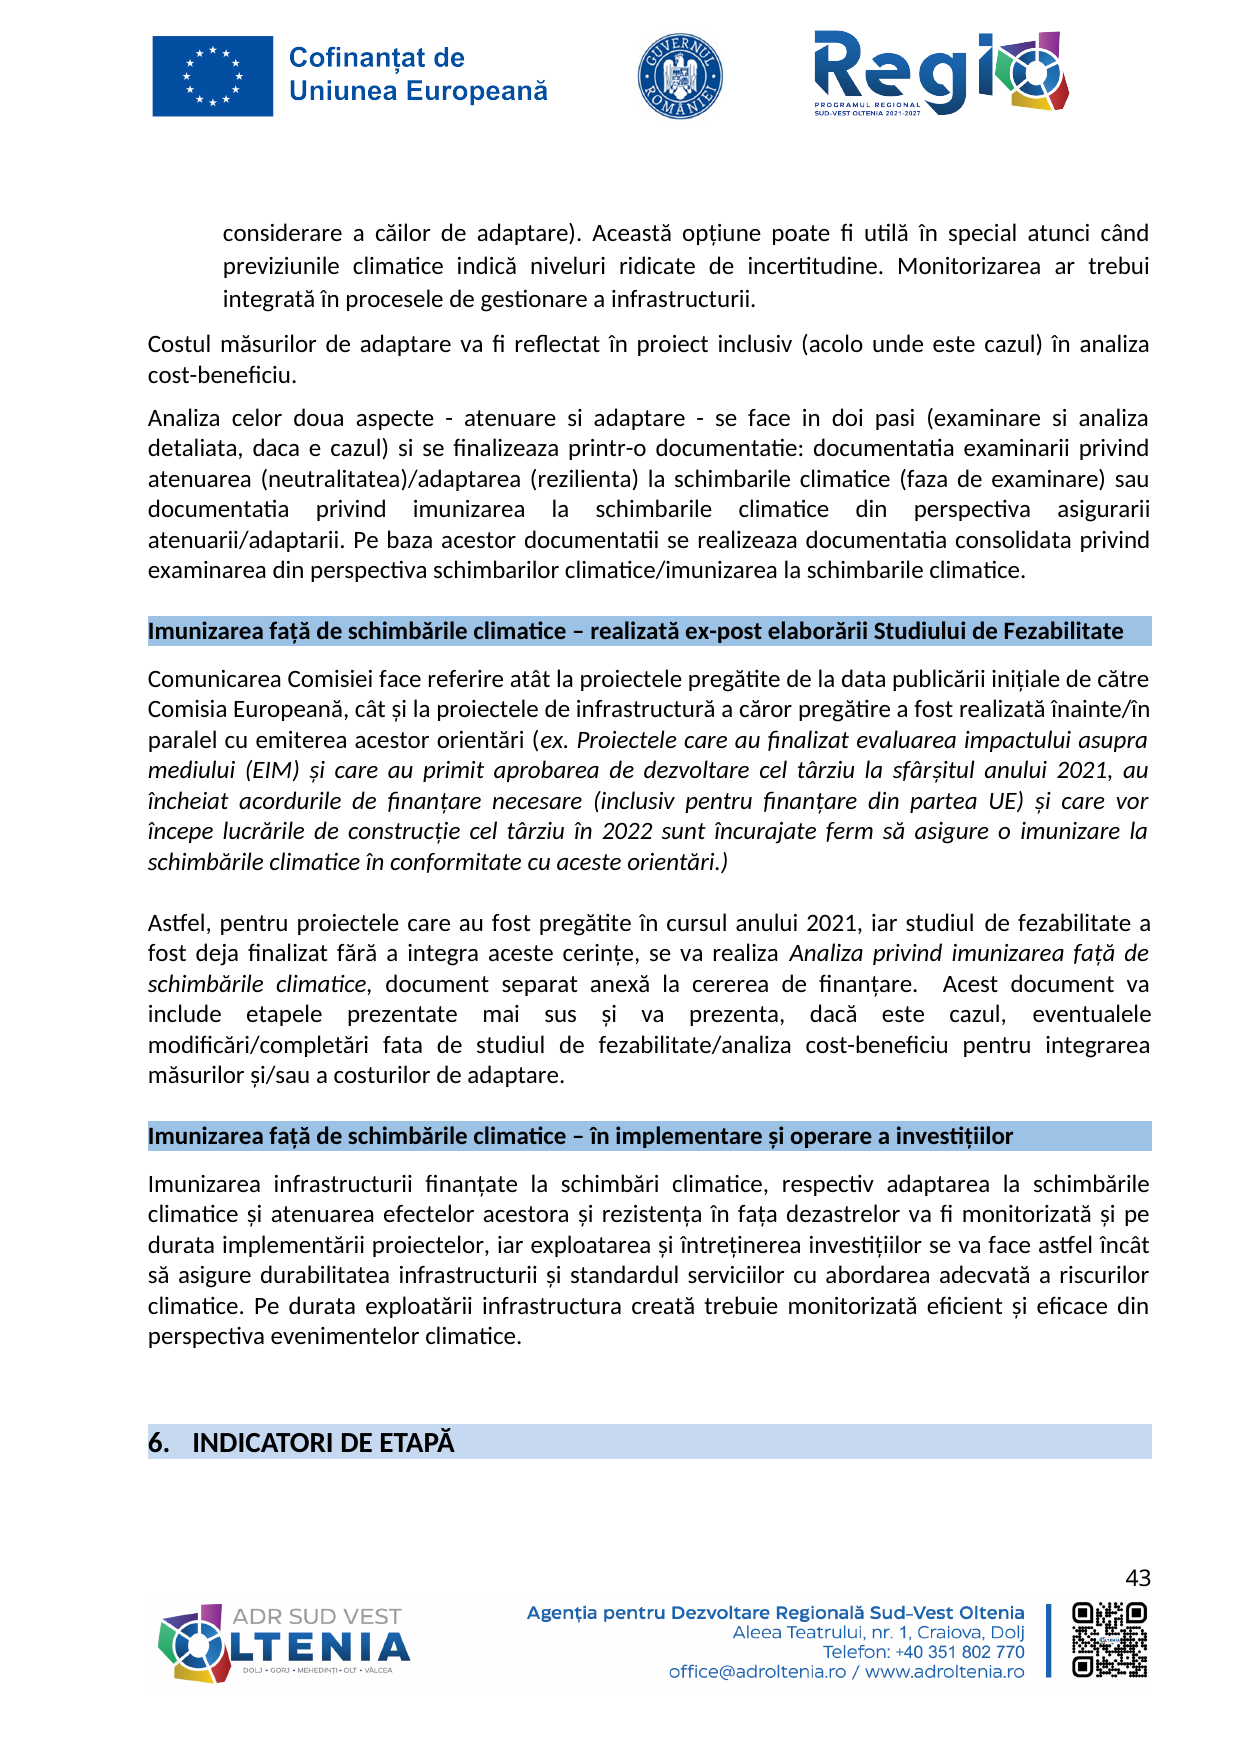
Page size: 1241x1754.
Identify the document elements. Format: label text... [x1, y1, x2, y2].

text Astfel, pentru proiectele care au fost pregătite în cursul anului 2021, iar studiul de fezabilitate a fost deja finalizat fără a integra aceste cerințe, se va realiza Analiza privind imunizarea față de schimbările climatice, document separat anexă la cererea de finanțare. Acest document va include etapele prezentate mai sus și va prezenta, dacă este cazul, eventualele modificări/completări fata de studiul de fezabilitate/analiza cost-beneficiu pentru integrarea măsurilor și/sau a costurilor de adaptare. [148, 907, 1152, 1090]
picture [633, 31, 728, 121]
subtitle INDICATORI DE ETAPĂ [148, 1424, 1152, 1459]
picture [147, 31, 550, 120]
text Comunicarea Comisiei face referire atât la proiectele pregătite de la data publicării inițiale de către Comisia Europeană, cât și la proiectele de infrastructură a căror pregătire a fost realizată înainte/în paralel cu emiterea acestor orientări (ex. Proiectele care au finalizat evaluarea impactului asupra mediului (EIM) și care au primit aprobarea de dezvoltare cel târziu la sfârșitul anului 2021, au încheiat acordurile de finanțare necesare (inclusiv pentru finanțare din partea UE) și care vor începe lucrările de construcție cel târziu în 2022 sunt încurajate ferm să asigure o imunizare la schimbările climatice în conformitate cu aceste orientări.) [148, 663, 1152, 876]
text Analiza celor doua aspecte - atenuare si adaptare - se face in doi pasi (examinare si analiza detaliata, daca e cazul) si se finalizeaza printr-o documentatie: documentatia examinarii privind atenuarea (neutralitatea)/adaptarea (rezilienta) la schimbarile climatice (faza de examinare) sau documentatia privind imunizarea la schimbarile climatice din perspectiva asigurarii atenuarii/adaptarii. Pe baza acestor documentatii se realizeaza documentatia consolidata privind examinarea din perspectiva schimbarilor climatice/imunizarea la schimbarile climatice. [148, 402, 1152, 585]
text Costul măsurilor de adaptare va fi reflectat în proiect inclusiv (acolo unde este cazul) în analiza cost-beneficiu. [148, 328, 1152, 389]
text Imunizarea infrastructurii finanțate la schimbări climatice, respectiv adaptarea la schimbările climatice și atenuarea efectelor acestora și rezistența în fața dezastrelor va fi monitorizată și pe durata implementării proiectelor, iar exploatarea și întreținerea investițiilor se va face astfel încât să asigure durabilitatea infrastructurii și standardul serviciilor cu abordarea adecvată a riscurilor climatice. Pe durata exploatării infrastructura creată trebuie monitorizată eficient și eficace din perspectiva evenimentelor climatice. [148, 1168, 1152, 1351]
picture [812, 29, 1071, 119]
picture [148, 1593, 1152, 1691]
text Imunizarea față de schimbările climatice – în implementare și operare a investițiilor [148, 1121, 1152, 1151]
text Imunizarea față de schimbările climatice – realizată ex-post elaborării Studiului de Fezabilitate [148, 616, 1152, 646]
